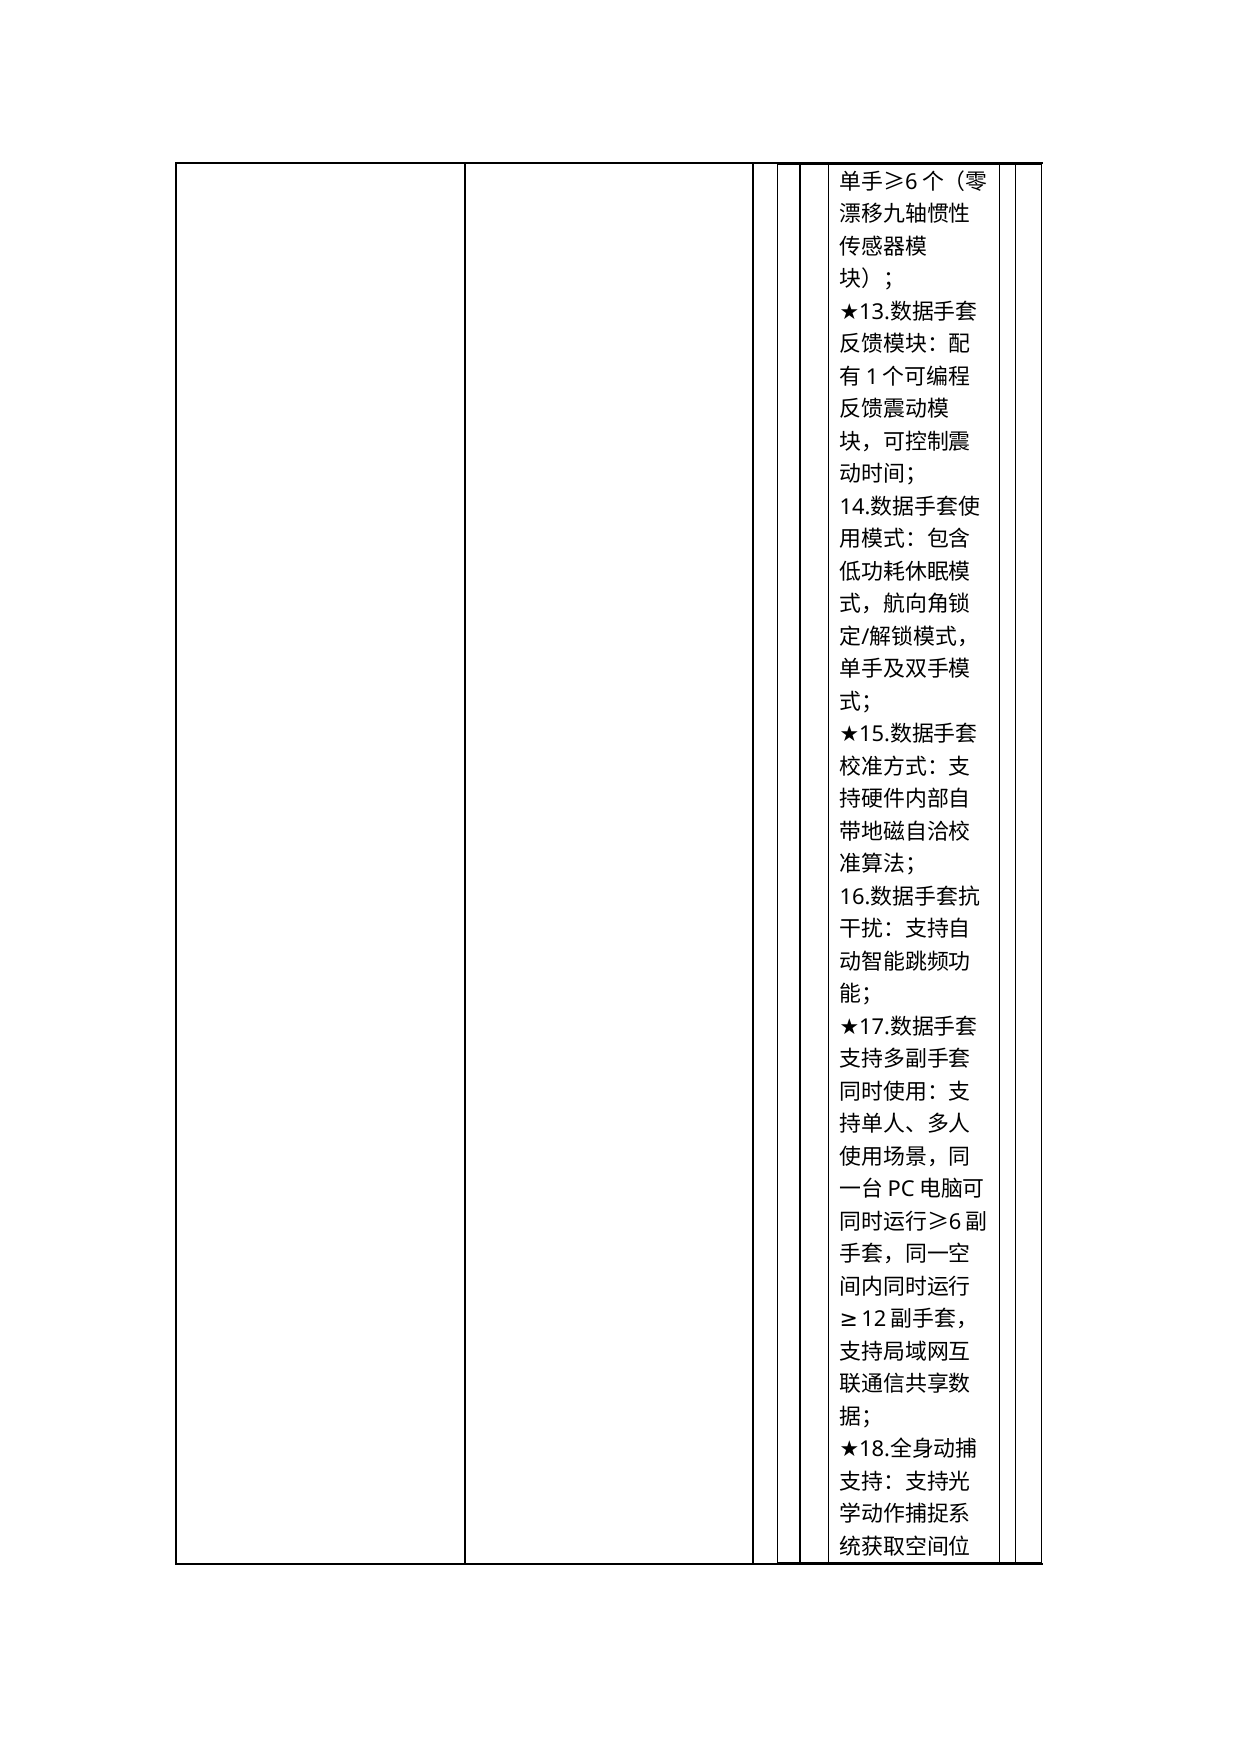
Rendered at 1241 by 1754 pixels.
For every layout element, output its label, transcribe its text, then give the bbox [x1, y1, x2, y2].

table_cell [466, 164, 752, 1563]
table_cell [778, 165, 799, 1562]
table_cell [1016, 165, 1041, 1562]
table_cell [1000, 165, 1015, 1562]
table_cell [801, 165, 828, 1562]
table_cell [829, 165, 999, 1562]
table_cell 1 [177, 164, 464, 1563]
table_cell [754, 164, 777, 1563]
